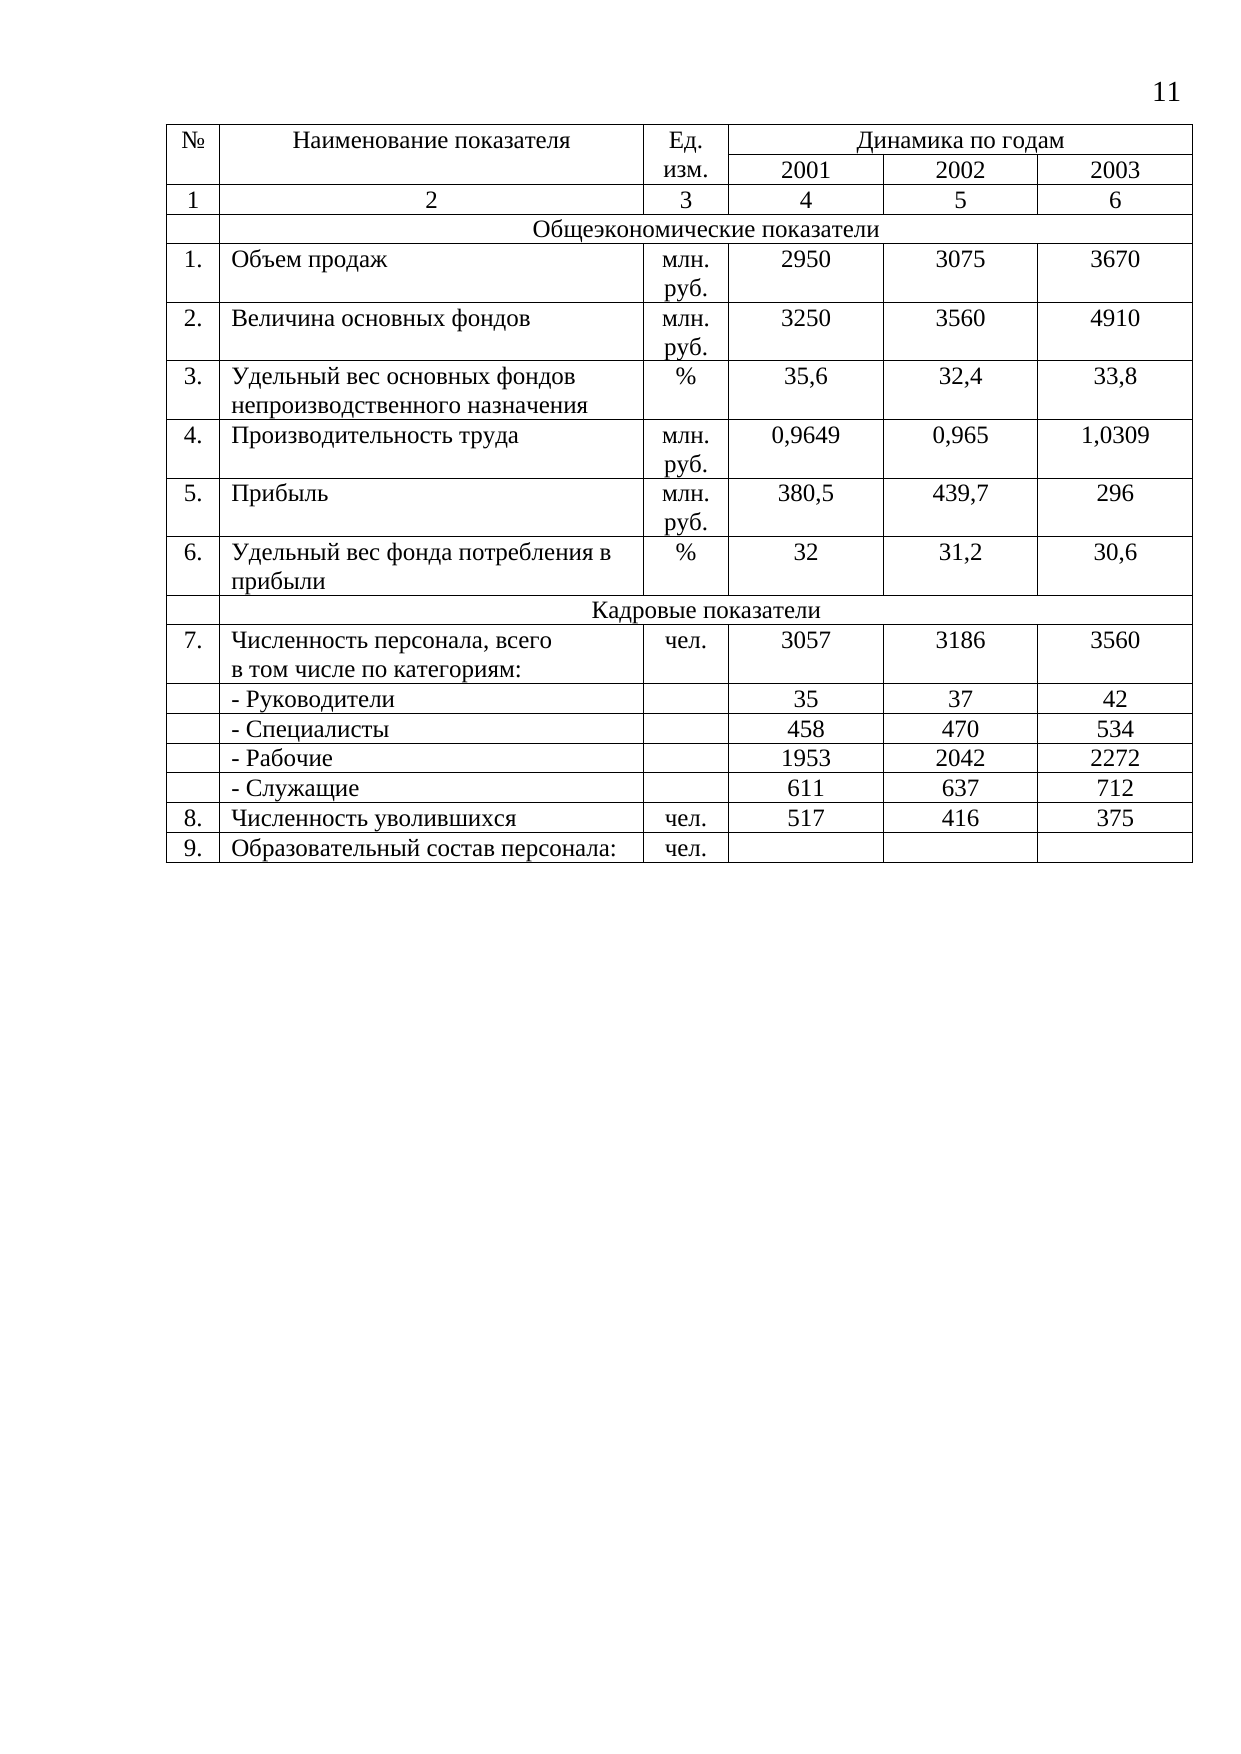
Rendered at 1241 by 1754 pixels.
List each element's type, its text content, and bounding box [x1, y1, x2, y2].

table_cell 296 [1038, 479, 1192, 536]
table_cell 470 [884, 714, 1037, 742]
table_cell - Руководители [220, 684, 643, 713]
table_cell Численность уволившихся [220, 803, 643, 832]
table_cell [167, 596, 219, 624]
table_cell 2003 [1038, 155, 1192, 184]
table_cell 42 [1038, 684, 1192, 713]
table_cell 3670 [1038, 244, 1192, 302]
table_cell 2001 [729, 155, 883, 184]
table_cell 6. [167, 537, 219, 594]
table_cell 458 [729, 714, 883, 742]
table_cell [644, 714, 728, 742]
table_cell [167, 744, 219, 772]
table_cell млн. руб. [644, 420, 728, 477]
table_cell 3075 [884, 244, 1037, 302]
table_cell 3560 [1038, 625, 1192, 683]
table_header Наименование показателя [220, 125, 643, 184]
table_cell 3. [167, 361, 219, 419]
table_cell Образовательный состав персонала: [220, 833, 643, 862]
table_cell - Служащие [220, 773, 643, 802]
table_cell чел. [644, 625, 728, 683]
table_cell 2 [220, 185, 643, 213]
table_cell 416 [884, 803, 1037, 832]
table_cell 3560 [884, 303, 1037, 360]
table_cell 37 [884, 684, 1037, 713]
table_cell 637 [884, 773, 1037, 802]
table_cell 30,6 [1038, 537, 1192, 594]
table_cell 3250 [729, 303, 883, 360]
table_cell 3 [644, 185, 728, 213]
table_cell 2. [167, 303, 219, 360]
table_cell 2002 [884, 155, 1037, 184]
table_header Динамика по годам [729, 125, 1192, 154]
table_cell 1953 [729, 744, 883, 772]
table_cell млн. руб. [644, 303, 728, 360]
table_cell 517 [729, 803, 883, 832]
table_cell 534 [1038, 714, 1192, 742]
table_cell 375 [1038, 803, 1192, 832]
table_cell - Рабочие [220, 744, 643, 772]
table_cell 1. [167, 244, 219, 302]
table_cell 380,5 [729, 479, 883, 536]
table_cell Общеэкономические показатели [220, 215, 1192, 243]
table_cell 1,0309 [1038, 420, 1192, 477]
table_cell 35,6 [729, 361, 883, 419]
table_cell чел. [644, 803, 728, 832]
table_cell [167, 215, 219, 243]
table_cell [1038, 833, 1192, 862]
table_cell 611 [729, 773, 883, 802]
table_header Ед. изм. [644, 125, 728, 184]
table_cell [644, 744, 728, 772]
table_cell % [644, 537, 728, 594]
table_cell 32 [729, 537, 883, 594]
table_cell [167, 714, 219, 742]
table_cell 35 [729, 684, 883, 713]
table_cell [167, 773, 219, 802]
table_cell [729, 833, 883, 862]
table_cell 4 [729, 185, 883, 213]
table_cell [644, 773, 728, 802]
table_cell [167, 684, 219, 713]
table_cell 712 [1038, 773, 1192, 802]
table_cell Величина основных фондов [220, 303, 643, 360]
table_cell 7. [167, 625, 219, 683]
table_cell Кадровые показатели [220, 596, 1192, 624]
table_cell 439,7 [884, 479, 1037, 536]
table_cell 33,8 [1038, 361, 1192, 419]
table_cell 5. [167, 479, 219, 536]
table_cell 6 [1038, 185, 1192, 213]
table_cell 2272 [1038, 744, 1192, 772]
table_cell млн. руб. [644, 479, 728, 536]
table_header № [167, 125, 219, 184]
table_cell 8. [167, 803, 219, 832]
table_cell млн. руб. [644, 244, 728, 302]
table_cell [644, 684, 728, 713]
table_cell чел. [644, 833, 728, 862]
table_cell 32,4 [884, 361, 1037, 419]
table_cell 4910 [1038, 303, 1192, 360]
table_cell 0,9649 [729, 420, 883, 477]
table_cell 3057 [729, 625, 883, 683]
table_cell - Специалисты [220, 714, 643, 742]
table_cell 31,2 [884, 537, 1037, 594]
table_cell Прибыль [220, 479, 643, 536]
table_cell Объем продаж [220, 244, 643, 302]
table_cell Производительность труда [220, 420, 643, 477]
table_cell Удельный вес фонда потребления в прибыли [220, 537, 643, 594]
table_cell 4. [167, 420, 219, 477]
table_cell 2042 [884, 744, 1037, 772]
table_cell Численность персонала, всего в том числе по категориям: [220, 625, 643, 683]
table_cell 1 [167, 185, 219, 213]
table_cell 5 [884, 185, 1037, 213]
table_cell 9. [167, 833, 219, 862]
table_cell 3186 [884, 625, 1037, 683]
table_cell 2950 [729, 244, 883, 302]
table_cell Удельный вес основных фондов непроизводственного назначения [220, 361, 643, 419]
table_cell 0,965 [884, 420, 1037, 477]
table_cell [884, 833, 1037, 862]
table_cell % [644, 361, 728, 419]
